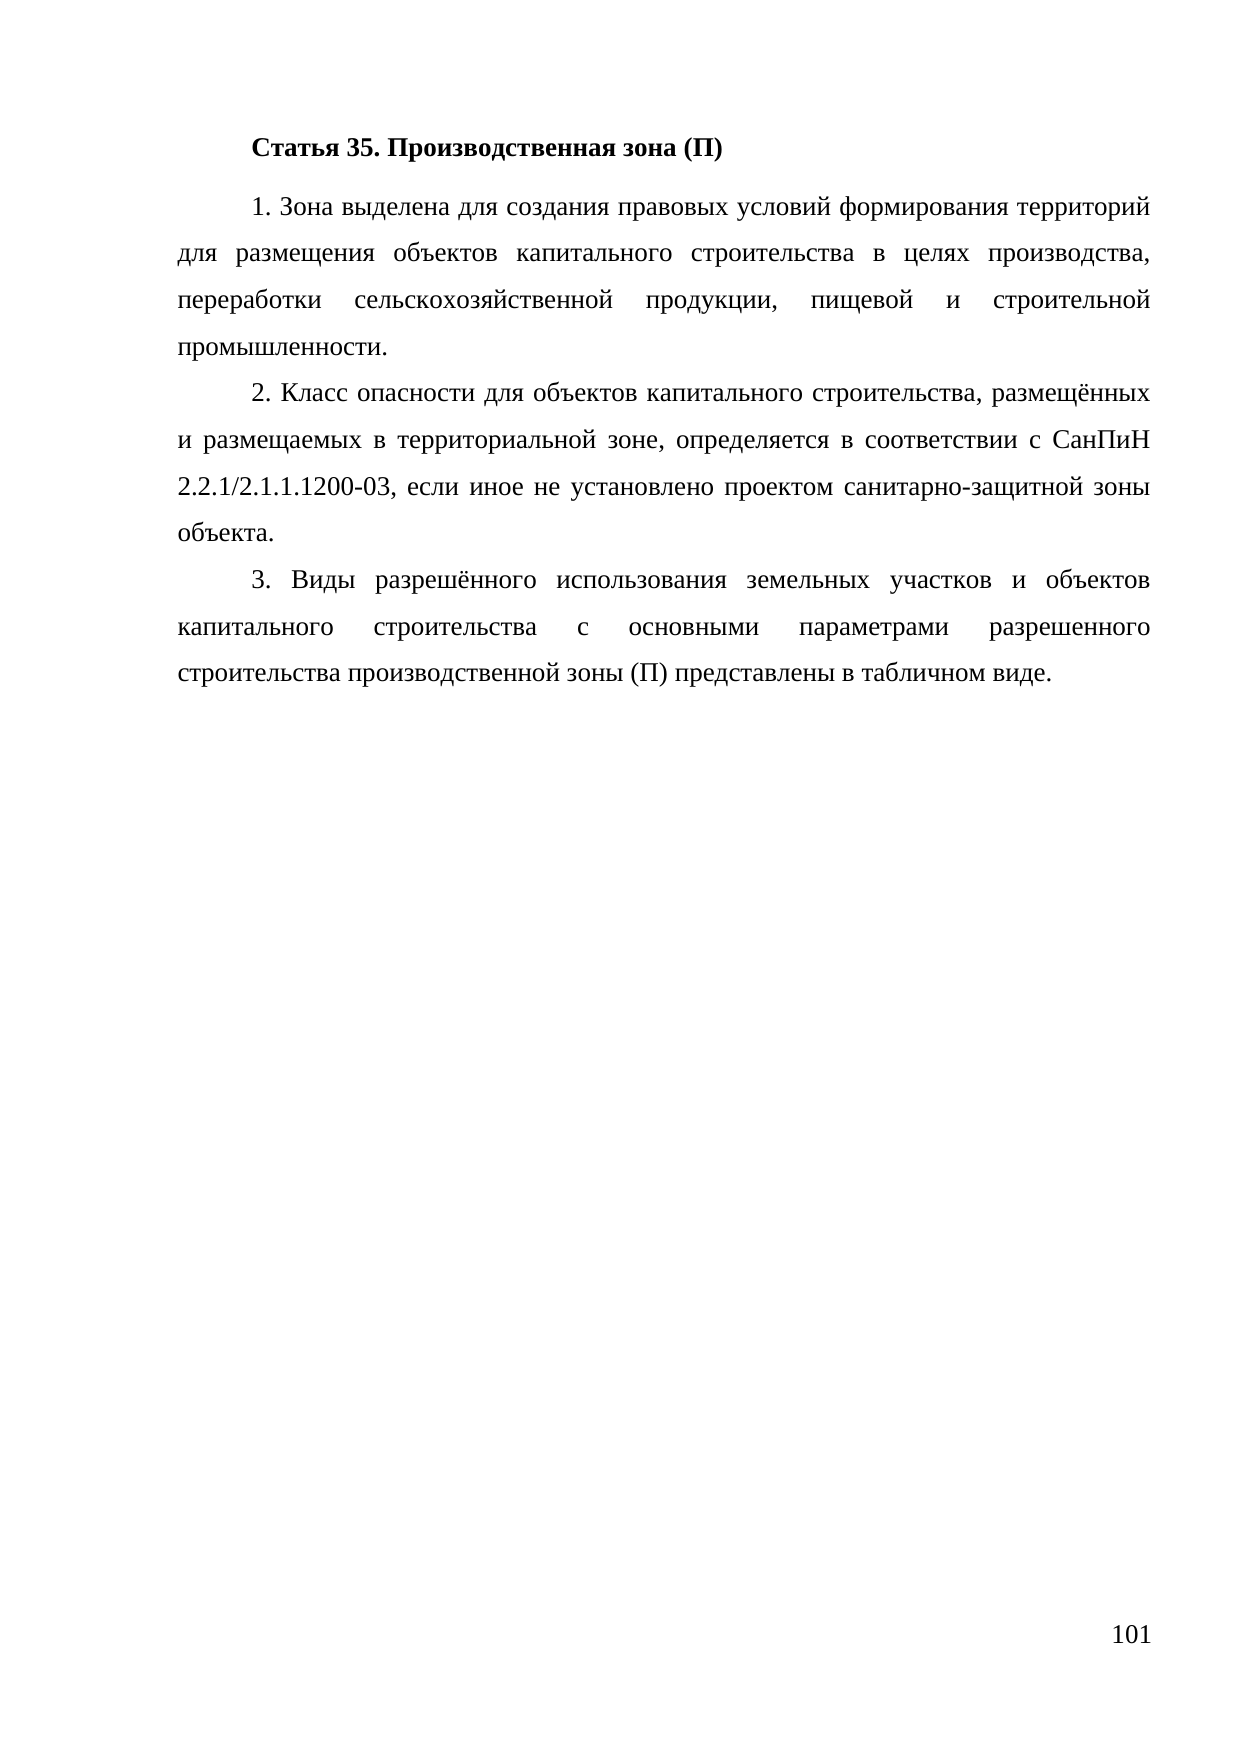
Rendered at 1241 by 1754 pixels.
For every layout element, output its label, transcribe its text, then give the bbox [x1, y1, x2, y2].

text 2. Класс опасности для объектов капитального строительства, размещённых и размещаемых в территориальной зоне, определяется в соответствии с СанПиН 2.2.1/2.1.1.1200-03, если иное не установлено проектом санитарно-защитной зоны объекта. [177, 376, 1152, 548]
subtitle Статья 35. Производственная зона (П) [177, 131, 1152, 162]
text 1. Зона выделена для создания правовых условий формирования территорий для размещения объектов капитального строительства в целях производства, переработки сельскохозяйственной продукции, пищевой и строительной промышленности. [177, 190, 1152, 361]
text 3. Виды разрешённого использования земельных участков и объектов капитального строительства с основными параметрами разрешенного строительства производственной зоны (П) представлены в табличном виде. [177, 563, 1152, 688]
